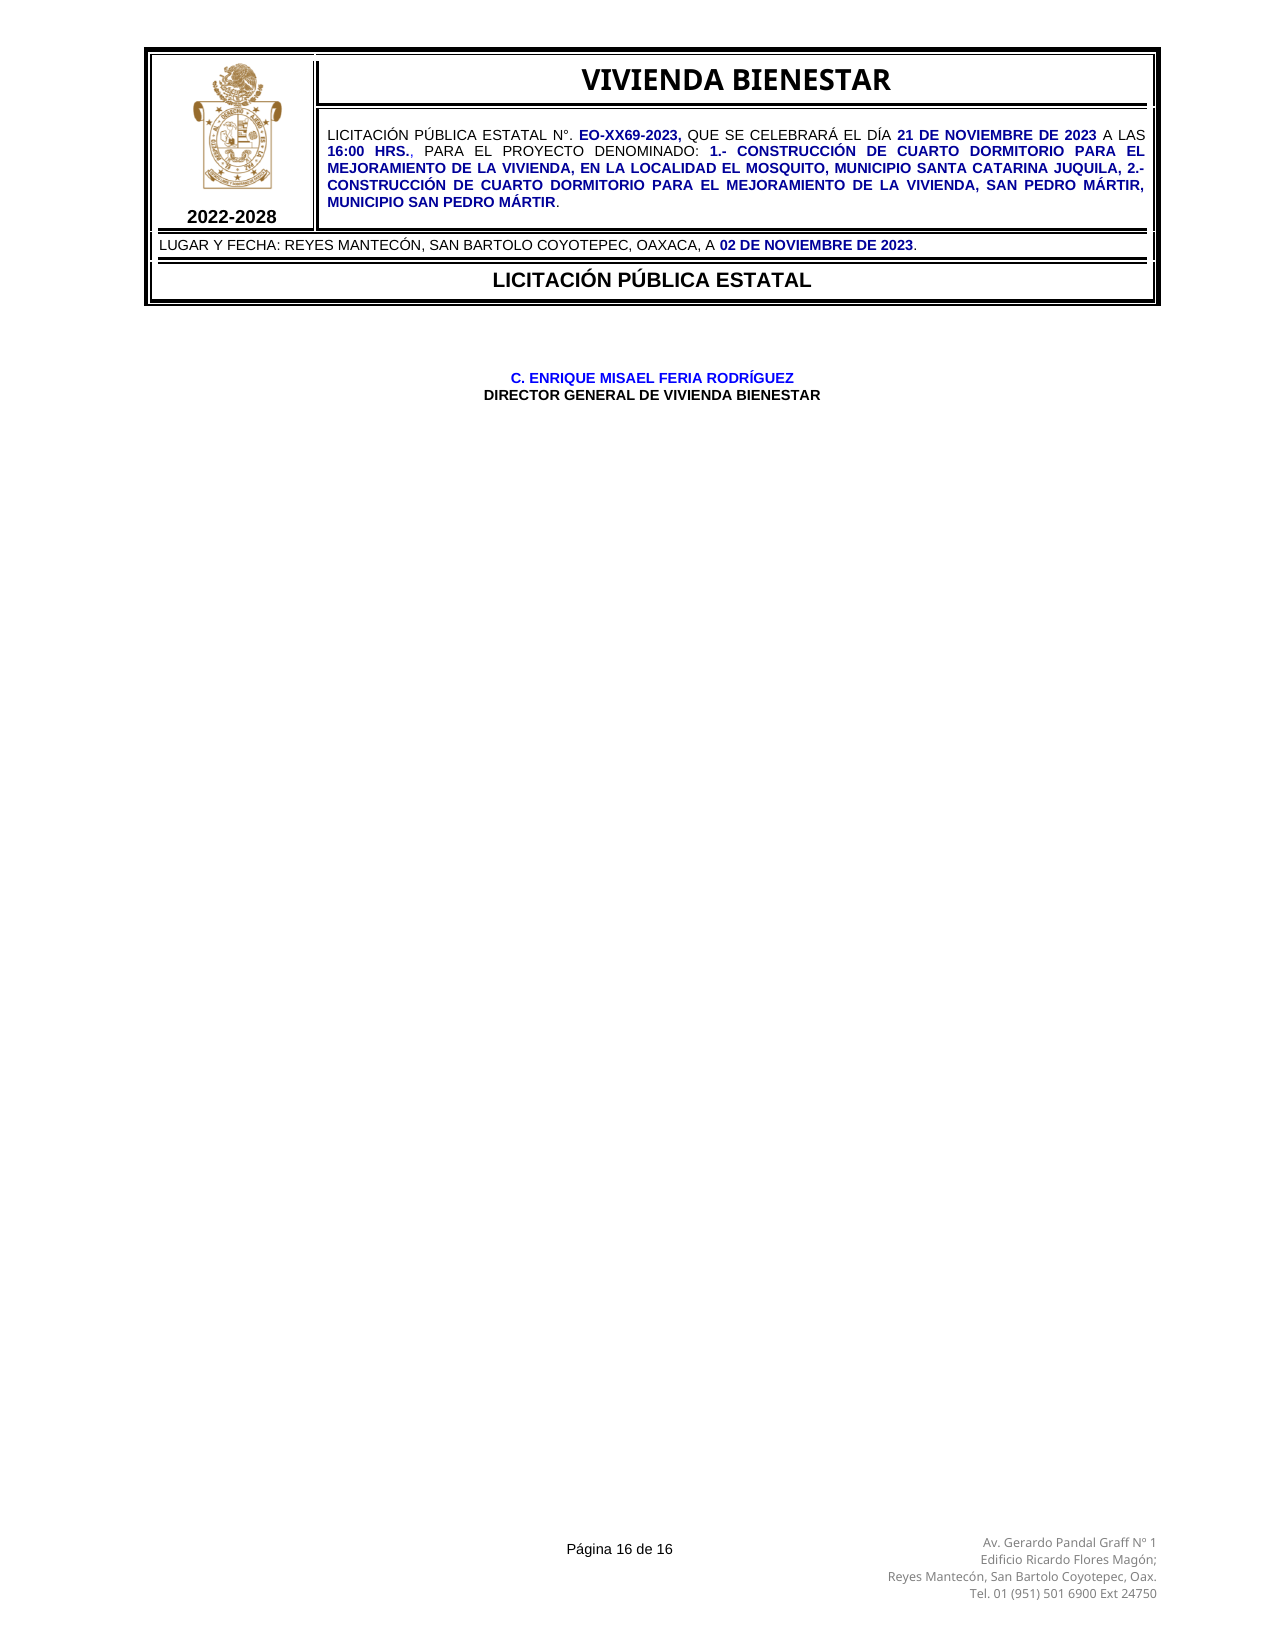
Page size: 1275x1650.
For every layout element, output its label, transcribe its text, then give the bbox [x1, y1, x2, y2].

picture [187, 59, 285, 188]
text C. ENRIQUE MISAEL FERIA RODRÍGUEZ [148, 370, 1157, 387]
text DIRECTOR GENERAL DE VIVIENDA BIENESTAR [148, 387, 1157, 404]
